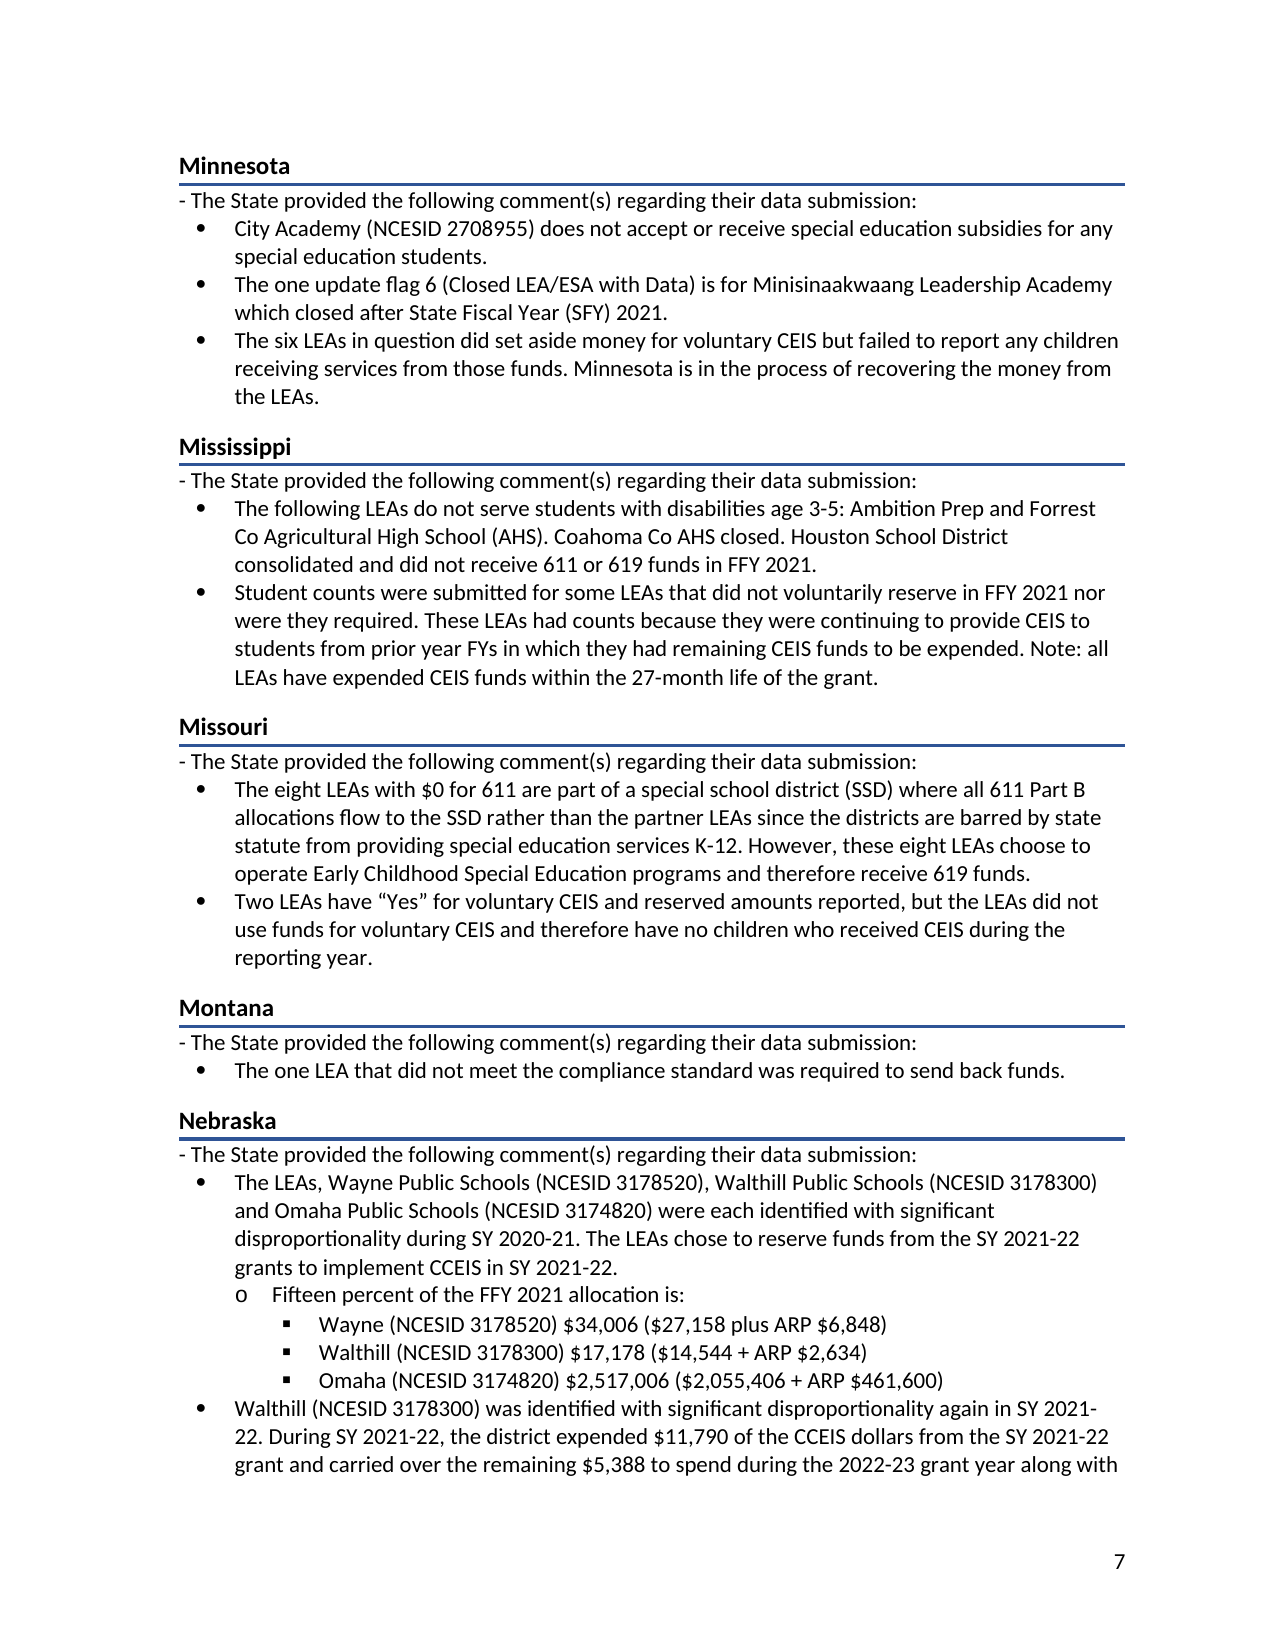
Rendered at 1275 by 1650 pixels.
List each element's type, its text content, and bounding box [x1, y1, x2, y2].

text Nebraska [178, 1105, 1125, 1141]
list Two LEAs have “Yes” for voluntary CEIS and reserved amounts reported, but the LEAs did not use funds for voluntary CEIS and therefore have no children who received CEIS during the reporting year. [197, 887, 1125, 971]
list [197, 1394, 1125, 1478]
list The six LEAs in question did set aside money for voluntary CEIS but failed to report any children receiving services from those funds. Minnesota is in the process of recovering the money from the LEAs. [197, 326, 1125, 410]
text - The State provided the following comment(s) regarding their data submission: [178, 466, 1125, 494]
text - The State provided the following comment(s) regarding their data submission: [178, 186, 1125, 214]
text - The State provided the following comment(s) regarding their data submission: [178, 747, 1125, 775]
list The eight LEAs with $0 for 611 are part of a special school district (SSD) where all 611 Part B allocations flow to the SSD rather than the partner LEAs since the districts are barred by state statute from providing special education services K-12. However, these eight LEAs choose to operate Early Childhood Special Education programs and therefore receive 619 funds. [197, 775, 1125, 887]
list Omaha (NCESID 3174820) $2,517,006 ($2,055,406 + ARP $461,600) [281, 1366, 1125, 1394]
list The following LEAs do not serve students with disabilities age 3-5: Ambition Prep and Forrest Co Agricultural High School (AHS). Coahoma Co AHS closed. Houston School District consolidated and did not receive 611 or 619 funds in FFY 2021. [197, 494, 1125, 578]
list Wayne (NCESID 3178520) $34,006 ($27,158 plus ARP $6,848) [281, 1310, 1125, 1338]
list City Academy (NCESID 2708955) does not accept or receive special education subsidies for any special education students. [197, 214, 1125, 270]
text Montana [178, 992, 1125, 1028]
list The one update flag 6 (Closed LEA/ESA with Data) is for Minisinaakwaang Leadership Academy which closed after State Fiscal Year (SFY) 2021. [197, 270, 1125, 326]
list Fifteen percent of the FFY 2021 allocation is: [234, 1281, 1125, 1310]
text - The State provided the following comment(s) regarding their data submission: [178, 1028, 1125, 1056]
text Missouri [178, 711, 1125, 747]
list Walthill (NCESID 3178300) $17,178 ($14,544 + ARP $2,634) [281, 1338, 1125, 1366]
text Minnesota [178, 150, 1125, 186]
list The one LEA that did not meet the compliance standard was required to send back funds. [197, 1056, 1125, 1084]
list Student counts were submitted for some LEAs that did not voluntarily reserve in FFY 2021 nor were they required. These LEAs had counts because they were continuing to provide CEIS to students from prior year FYs in which they had remaining CEIS funds to be expended. Note: all LEAs have expended CEIS funds within the 27-month life of the grant. [197, 578, 1125, 691]
list The LEAs, Wayne Public Schools (NCESID 3178520), Walthill Public Schools (NCESID 3178300) and Omaha Public Schools (NCESID 3174820) were each identified with significant disproportionality during SY 2020-21. The LEAs chose to reserve funds from the SY 2021-22 grants to implement CCEIS in SY 2021-22. [197, 1168, 1125, 1281]
text - The State provided the following comment(s) regarding their data submission: [178, 1141, 1125, 1168]
text Mississippi [178, 431, 1125, 466]
